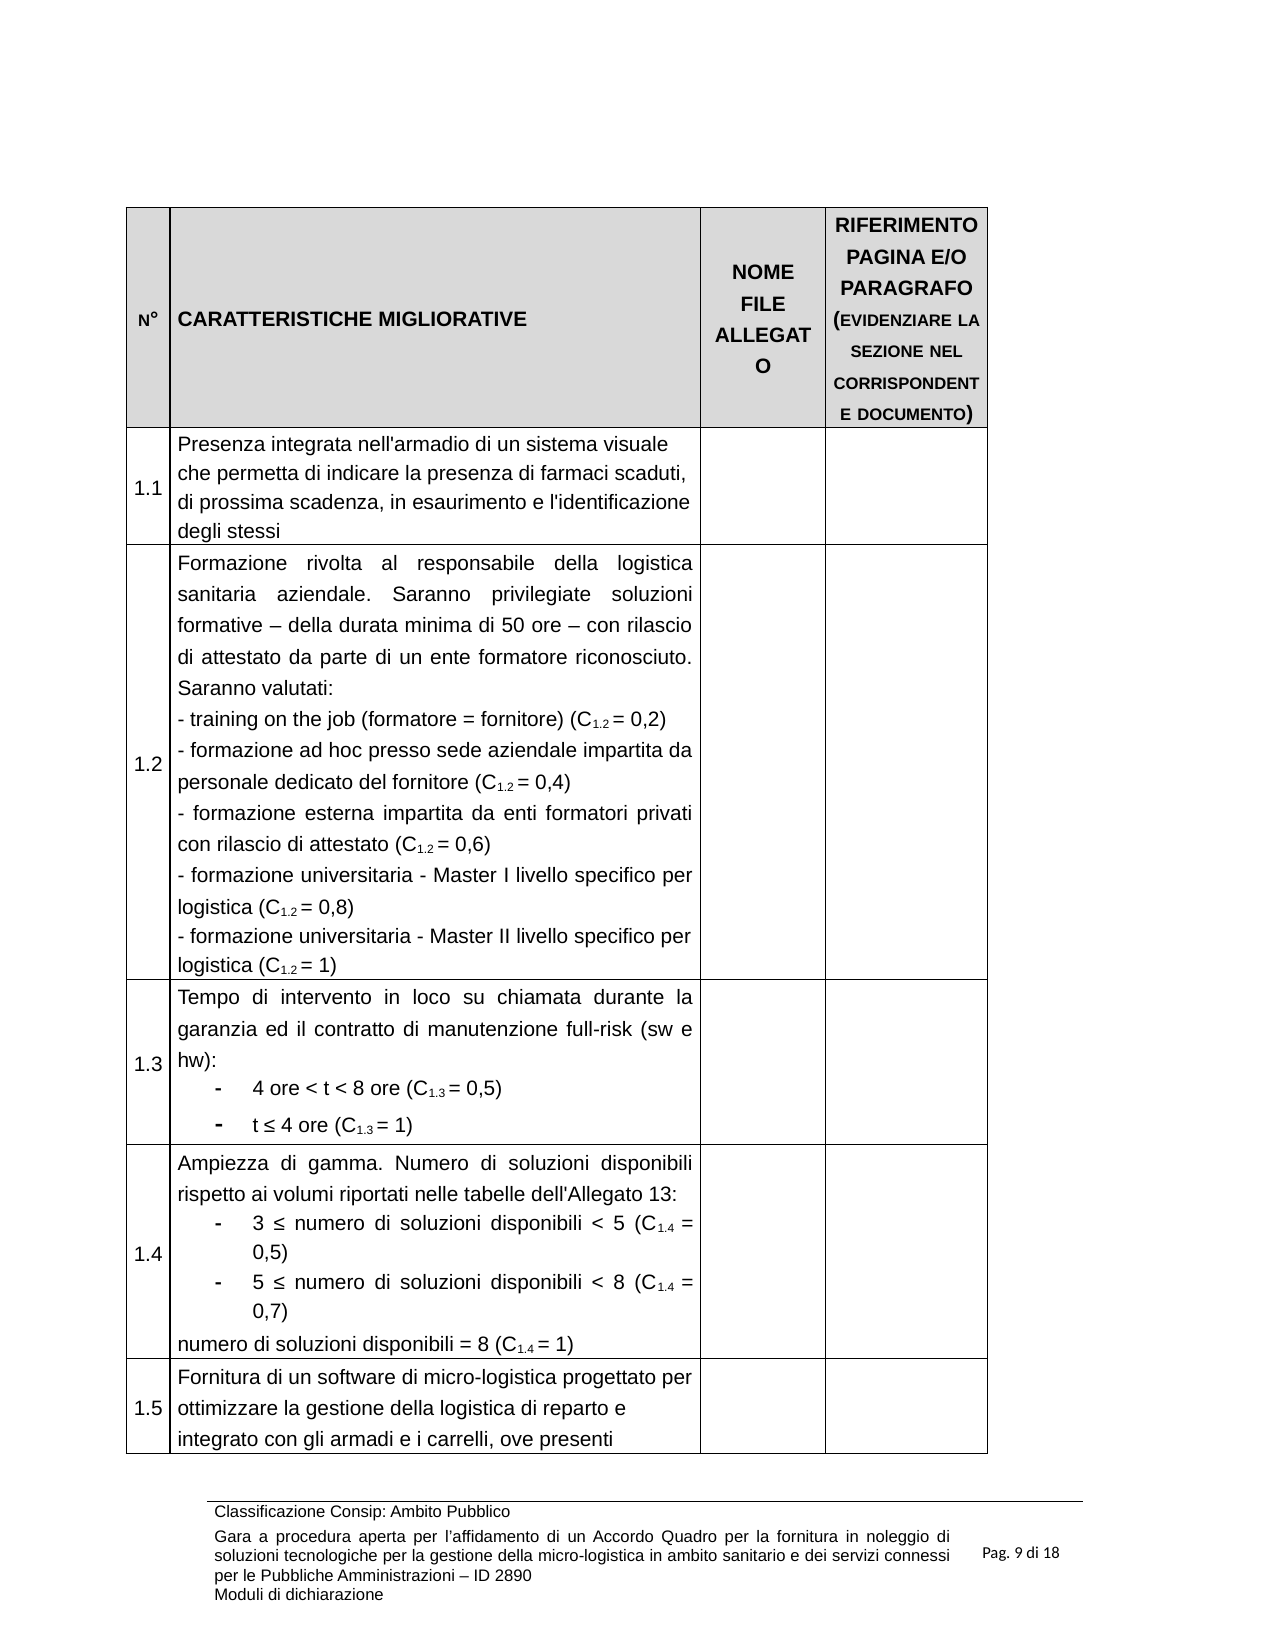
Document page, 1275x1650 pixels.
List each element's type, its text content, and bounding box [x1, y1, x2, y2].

table_cell [701, 1145, 825, 1358]
table_cell [826, 1359, 987, 1453]
table_cell 1.1 [127, 428, 169, 544]
table_cell [701, 980, 825, 1144]
table_cell [701, 428, 825, 544]
table_cell 1.4 [127, 1145, 169, 1358]
table_cell [826, 545, 987, 979]
table_cell 1.3 [127, 980, 169, 1144]
table_cell Formazione rivolta al responsabile della logistica sanitaria aziendale. Saranno privilegiate soluzioni formative – della durata minima di 50 ore – con rilascio di attestato da parte di un ente formatore riconosciuto. Saranno valutati: - training on the job (formatore = fornitore) (C1.2 = 0,2) - formazione ad hoc presso sede aziendale impartita da personale dedicato del fornitore (C1.2 = 0,4) - formazione esterna impartita da enti formatori privati con rilascio di attestato (C1.2 = 0,6) - formazione universitaria - Master I livello specifico per logistica (C1.2 = 0,8) - formazione universitaria - Master II livello specifico per logistica (C1.2 = 1) [171, 545, 700, 979]
table_header n° [127, 208, 169, 427]
table_cell [826, 428, 987, 544]
table_cell [701, 1359, 825, 1453]
table_header RIFERIMENTO PAGINA E/O PARAGRAFO (evidenziare la sezione nel corrispondente documento) [826, 208, 987, 427]
table_cell [826, 980, 987, 1144]
table_cell Tempo di intervento in loco su chiamata durante la garanzia ed il contratto di manutenzione full-risk (sw e hw): 4 ore < t < 8 ore (C1.3 = 0,5) t ≤ 4 ore (C1.3 = 1) [171, 980, 700, 1144]
table_cell Ampiezza di gamma. Numero di soluzioni disponibili rispetto ai volumi riportati nelle tabelle dell'Allegato 13: 3 ≤ numero di soluzioni disponibili < 5 (C1.4 = 0,5) 5 ≤ numero di soluzioni disponibili < 8 (C1.4 = 0,7) numero di soluzioni disponibili = 8 (C1.4 = 1) [171, 1145, 700, 1358]
table_header CARATTERISTICHE MIGLIORATIVE [171, 208, 700, 427]
table_cell 1.5 [127, 1359, 169, 1453]
table_cell [826, 1145, 987, 1358]
table_cell 1.2 [127, 545, 169, 979]
table_cell [701, 545, 825, 979]
table_cell Presenza integrata nell'armadio di un sistema visuale che permetta di indicare la presenza di farmaci scaduti, di prossima scadenza, in esaurimento e l'identificazione degli stessi [171, 428, 700, 544]
table_header NOME FILE ALLEGATO [701, 208, 825, 427]
table_cell Fornitura di un software di micro-logistica progettato per ottimizzare la gestione della logistica di reparto e integrato con gli armadi e i carrelli, ove presenti [171, 1359, 700, 1453]
